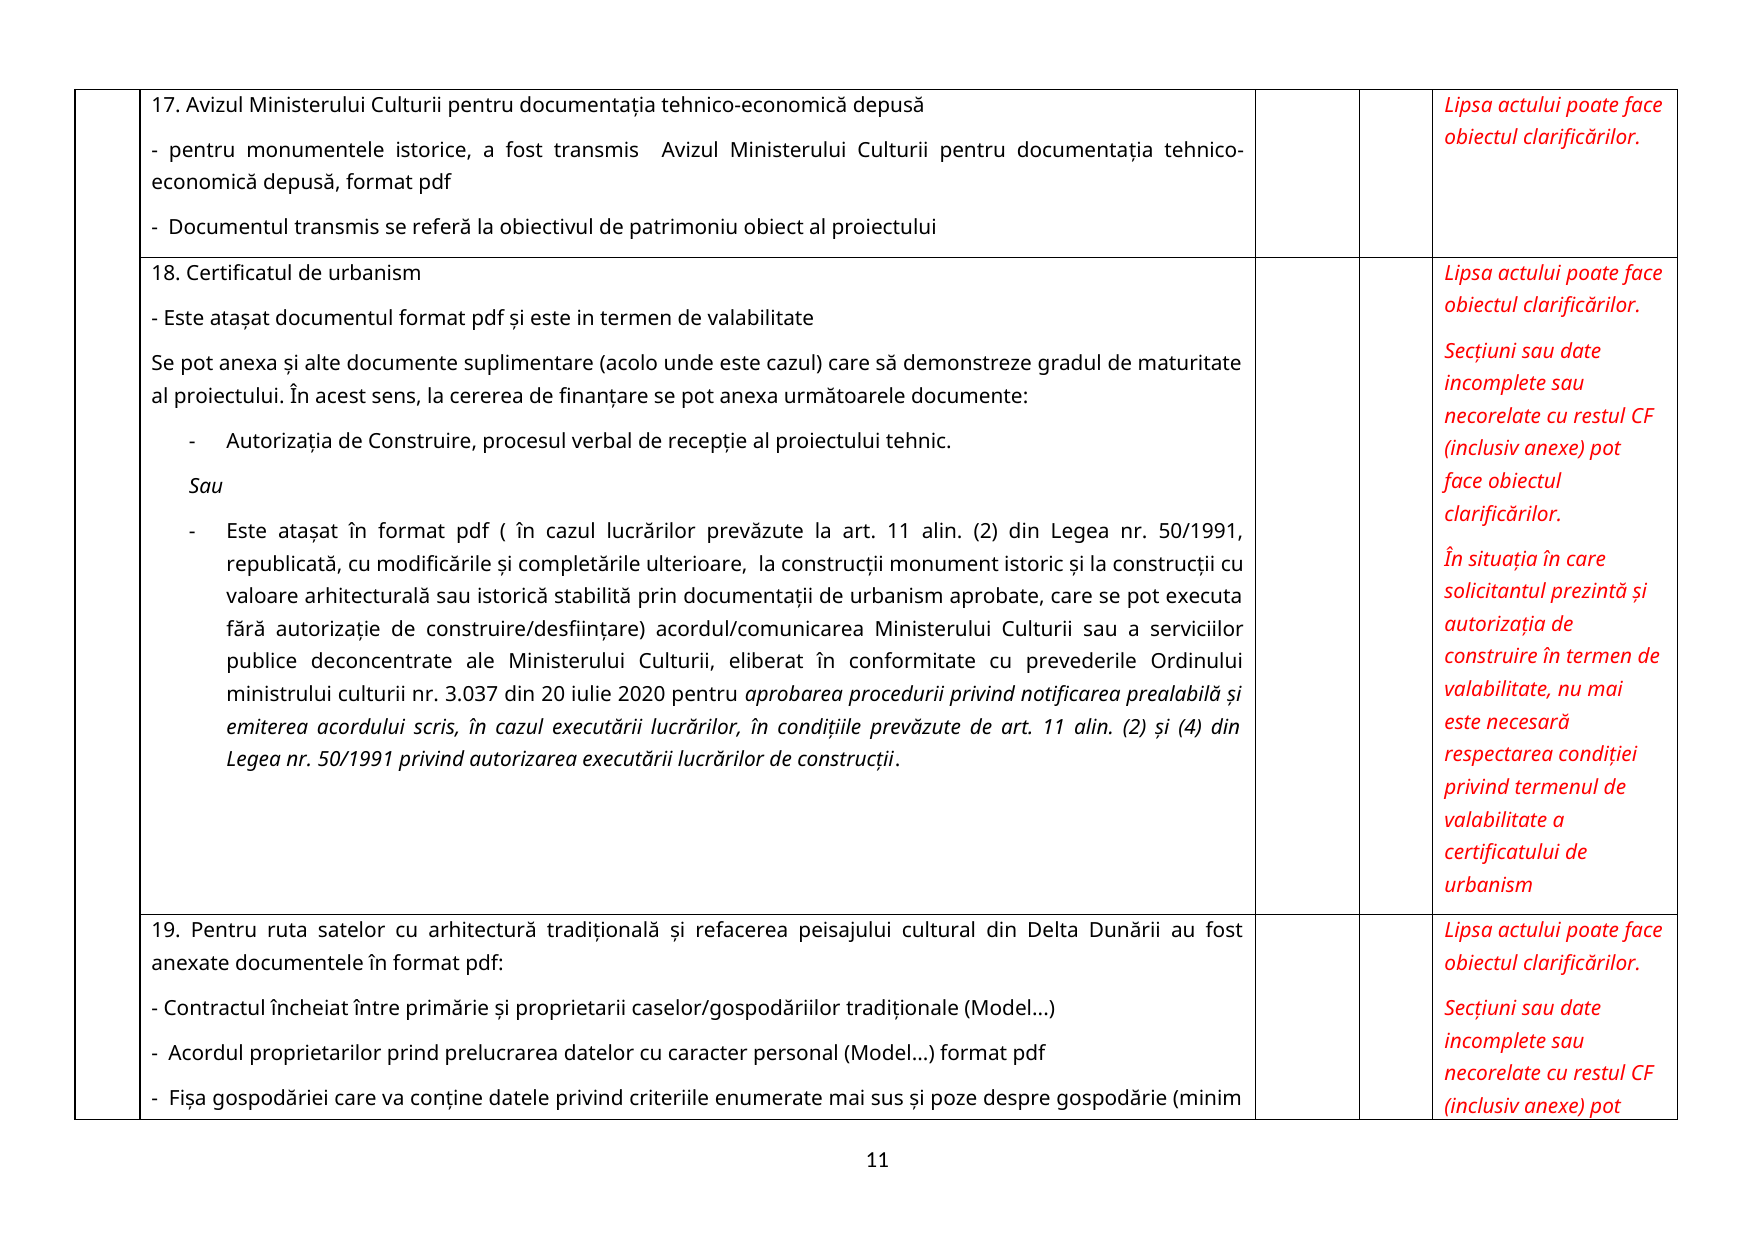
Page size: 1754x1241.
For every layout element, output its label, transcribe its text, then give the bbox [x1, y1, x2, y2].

table_cell [1360, 915, 1432, 1119]
table_cell [1256, 90, 1359, 257]
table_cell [1433, 915, 1677, 1119]
table_cell Lipsa actului poate face obiectul clarificărilor. [1433, 90, 1677, 257]
table_cell [1256, 915, 1359, 1119]
table_cell 17. Avizul Ministerului Culturii pentru documentaţia tehnico-economică depusă - pentru monumentele istorice, a fost transmis Avizul Ministerului Culturii pentru documentaţia tehnico-economică depusă, format pdf - Documentul transmis se referă la obiectivul de patrimoniu obiect al proiectului [141, 90, 1255, 257]
table_cell Lipsa actului poate face obiectul clarificărilor. Secțiuni sau date incomplete sau necorelate cu restul CF (inclusiv anexe) pot face obiectul clarificărilor. În situația în care solicitantul prezintă și autorizația de construire în termen de valabilitate, nu mai este necesară respectarea condiției privind termenul de valabilitate a certificatului de urbanism [1433, 258, 1677, 914]
table_cell [1360, 258, 1432, 914]
table_cell [1360, 90, 1432, 257]
table_cell 18. Certificatul de urbanism - Este ataşat documentul format pdf și este in termen de valabilitate Se pot anexa și alte documente suplimentare (acolo unde este cazul) care să demonstreze gradul de maturitate al proiectului. În acest sens, la cererea de finanțare se pot anexa următoarele documente: Autorizaţia de Construire, procesul verbal de recepție al proiectului tehnic. Sau Este atașat în format pdf ( în cazul lucrărilor prevăzute la art. 11 alin. (2) din Legea nr. 50/1991, republicată, cu modificările și completările ulterioare, la construcții monument istoric și la construcții cu valoare arhitecturală sau istorică stabilită prin documentații de urbanism aprobate, care se pot executa fără autorizaţie de construire/desfiinţare) acordul/comunicarea Ministerului Culturii sau a serviciilor publice deconcentrate ale Ministerului Culturii, eliberat în conformitate cu prevederile Ordinului ministrului culturii nr. 3.037 din 20 iulie 2020 pentru aprobarea procedurii privind notificarea prealabilă și emiterea acordului scris, în cazul executării lucrărilor, în condițiile prevăzute de art. 11 alin. (2) și (4) din Legea nr. 50/1991 privind autorizarea executării lucrărilor de construcții. [141, 258, 1255, 914]
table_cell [141, 915, 1255, 1119]
table_cell [1256, 258, 1359, 914]
